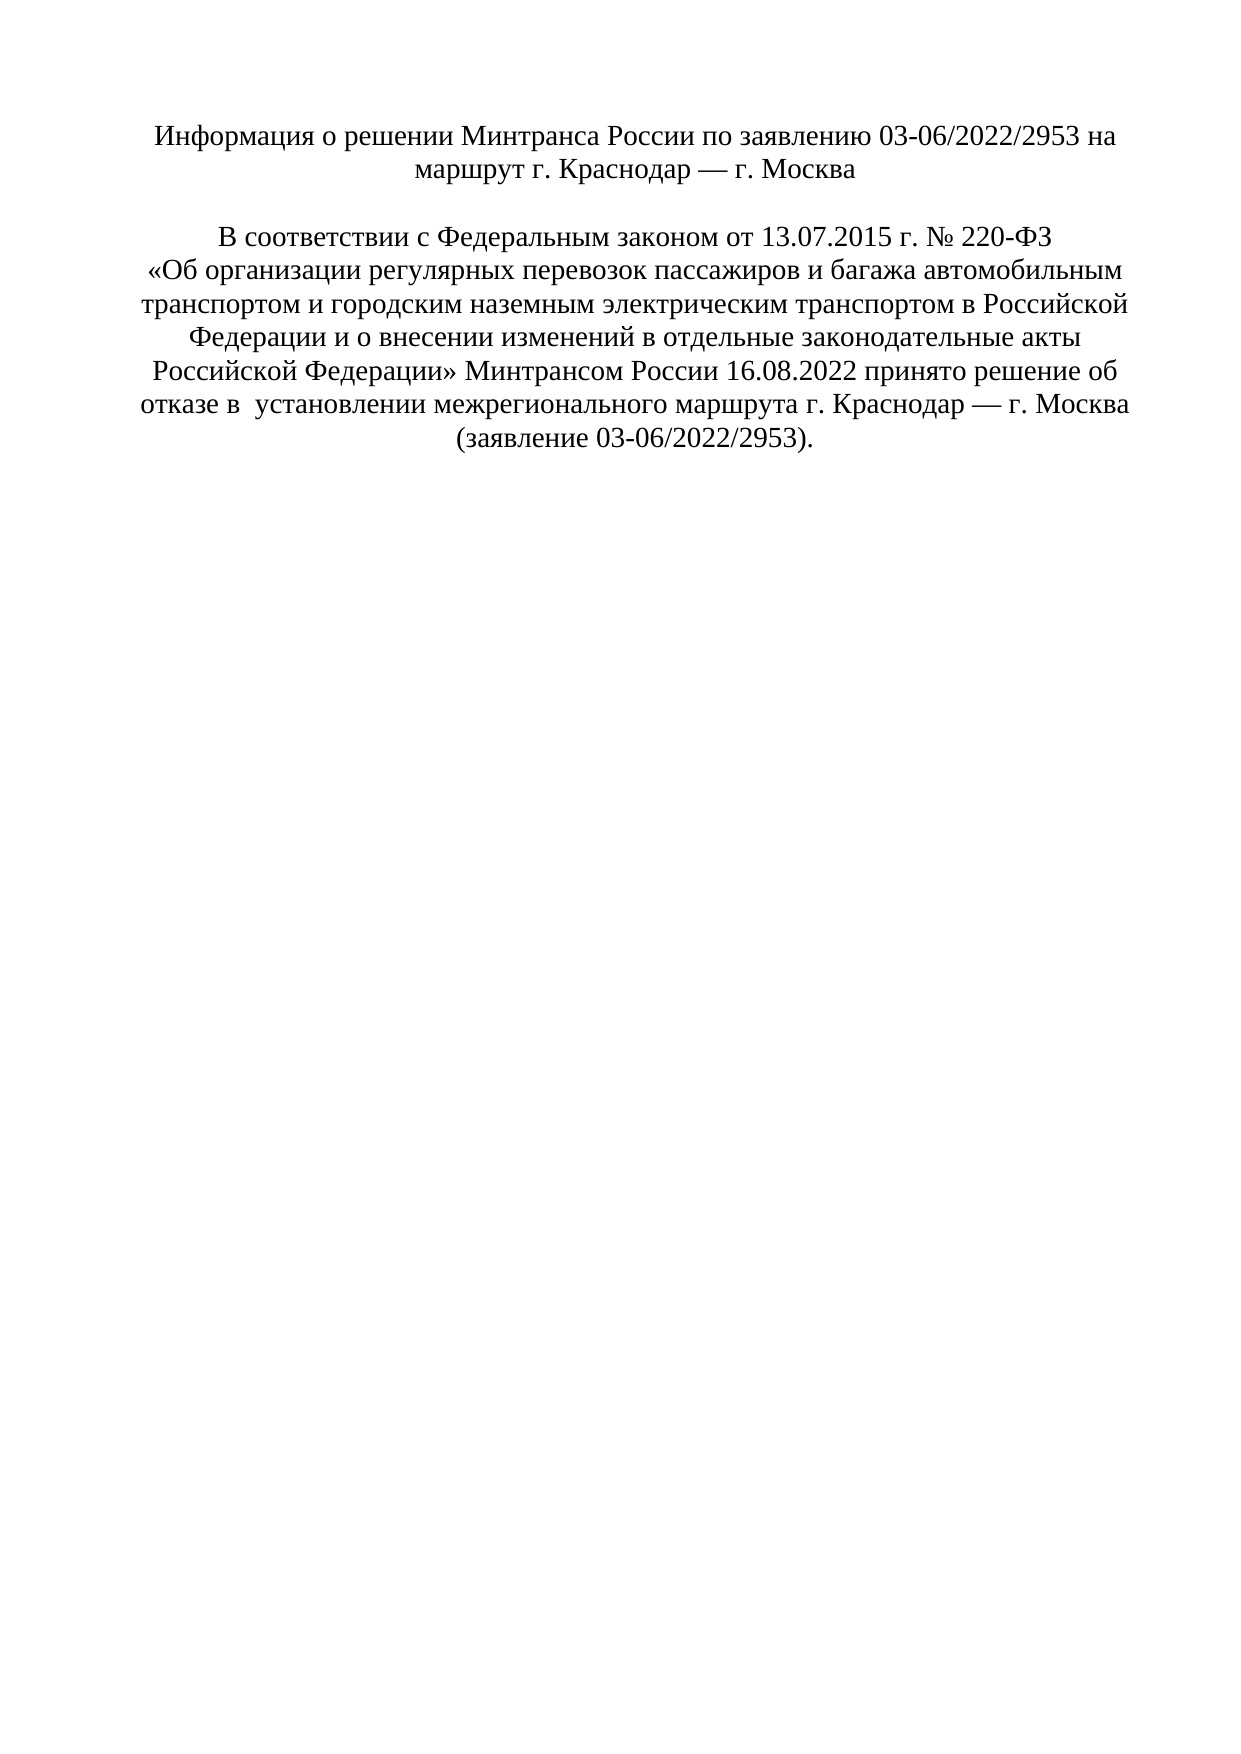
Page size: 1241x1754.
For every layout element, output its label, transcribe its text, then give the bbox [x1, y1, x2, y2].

text В соответствии с Федеральным законом от 13.07.2015 г. № 220-ФЗ «Об организации регулярных перевозок пассажиров и багажа автомобильным транспортом и городским наземным электрическим транспортом в Российской Федерации и о внесении изменений в отдельные законодательные акты Российской Федерации» Минтрансом России 16.08.2022 принято решение об отказе в установлении межрегионального маршрута г. Краснодар — г. Москва (заявление 03-06/2022/2953). [118, 219, 1152, 453]
text Информация о решении Минтранса России по заявлению 03-06/2022/2953 на маршрут г. Краснодар — г. Москва [118, 118, 1152, 185]
